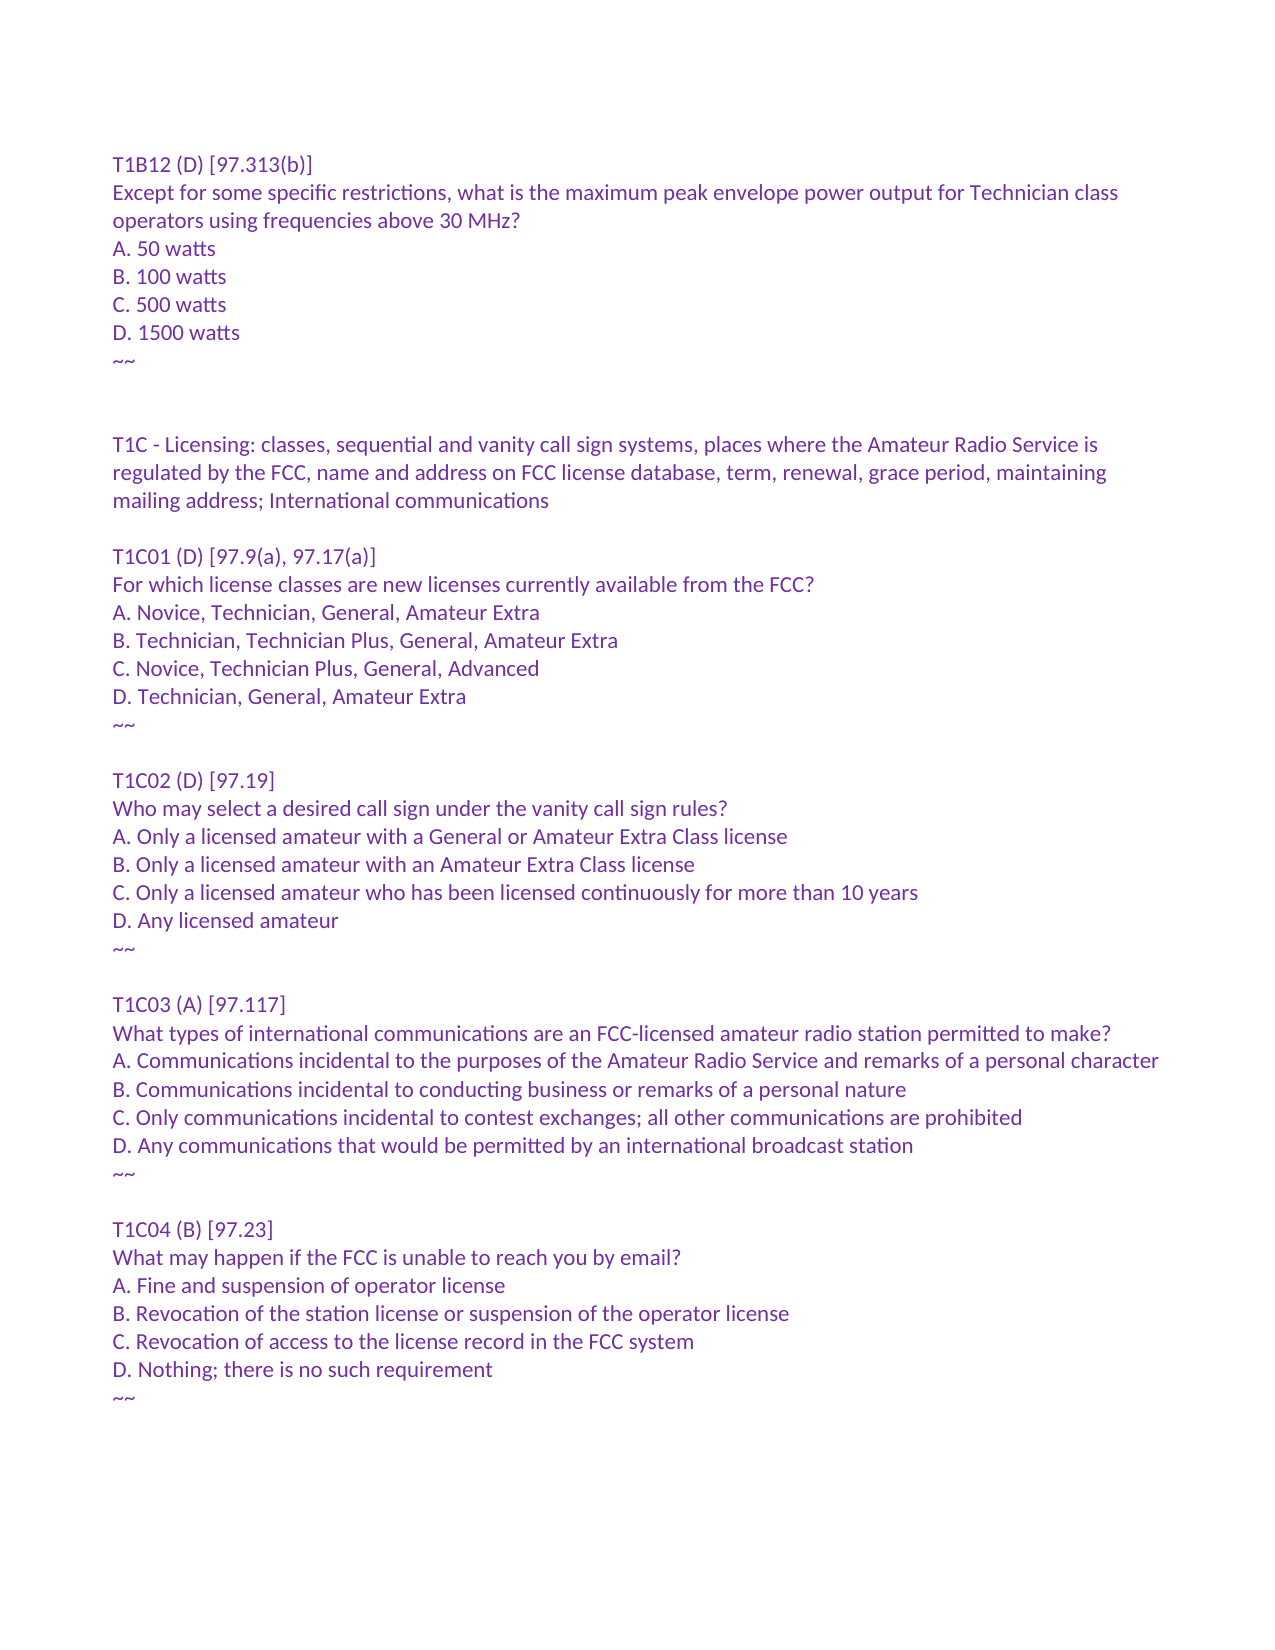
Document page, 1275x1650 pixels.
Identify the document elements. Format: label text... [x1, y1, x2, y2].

text T1C03 (A) [97.117] [112, 991, 1162, 1019]
text D. Any licensed amateur [112, 907, 1162, 934]
text D. 1500 watts [112, 318, 1162, 346]
text C. Only a licensed amateur who has been licensed continuously for more than 10 years [112, 878, 1162, 907]
text C. Novice, Technician Plus, General, Advanced [112, 654, 1162, 682]
text D. Any communications that would be permitted by an international broadcast station [112, 1131, 1162, 1159]
text T1C - Licensing: classes, sequential and vanity call sign systems, places where the Amateur Radio Service is regulated by the FCC, name and address on FCC license database, term, renewal, grace period, maintaining mailing address; International communications [112, 430, 1162, 514]
text C. Only communications incidental to contest exchanges; all other communications are prohibited [112, 1103, 1162, 1131]
text Except for some specific restrictions, what is the maximum peak envelope power output for Technician class operators using frequencies above 30 MHz? [112, 178, 1162, 234]
text T1C04 (B) [97.23] [112, 1215, 1162, 1243]
text T1C01 (D) [97.9(a), 97.17(a)] [112, 542, 1162, 570]
text ~~ [112, 710, 1162, 738]
text D. Nothing; there is no such requirement [112, 1355, 1162, 1383]
text B. Only a licensed amateur with an Amateur Extra Class license [112, 851, 1162, 878]
text ~~ [112, 346, 1162, 374]
text B. Communications incidental to conducting business or remarks of a personal nature [112, 1075, 1162, 1103]
text T1B12 (D) [97.313(b)] [112, 150, 1162, 178]
text What types of international communications are an FCC-licensed amateur radio station permitted to make? [112, 1019, 1162, 1047]
text Who may select a desired call sign under the vanity call sign rules? [112, 794, 1162, 822]
text C. 500 watts [112, 290, 1162, 318]
text B. Technician, Technician Plus, General, Amateur Extra [112, 626, 1162, 654]
text A. Only a licensed amateur with a General or Amateur Extra Class license [112, 822, 1162, 851]
text B. Revocation of the station license or suspension of the operator license [112, 1299, 1162, 1327]
text ~~ [112, 1159, 1162, 1187]
text B. 100 watts [112, 262, 1162, 290]
text A. 50 watts [112, 234, 1162, 262]
text What may happen if the FCC is unable to reach you by email? [112, 1243, 1162, 1271]
text A. Novice, Technician, General, Amateur Extra [112, 598, 1162, 626]
text D. Technician, General, Amateur Extra [112, 682, 1162, 710]
text For which license classes are new licenses currently available from the FCC? [112, 570, 1162, 598]
text C. Revocation of access to the license record in the FCC system [112, 1327, 1162, 1355]
text A. Communications incidental to the purposes of the Amateur Radio Service and remarks of a personal character [112, 1047, 1162, 1075]
text ~~ [112, 1383, 1162, 1411]
text T1C02 (D) [97.19] [112, 766, 1162, 794]
text A. Fine and suspension of operator license [112, 1271, 1162, 1299]
text ~~ [112, 934, 1162, 963]
